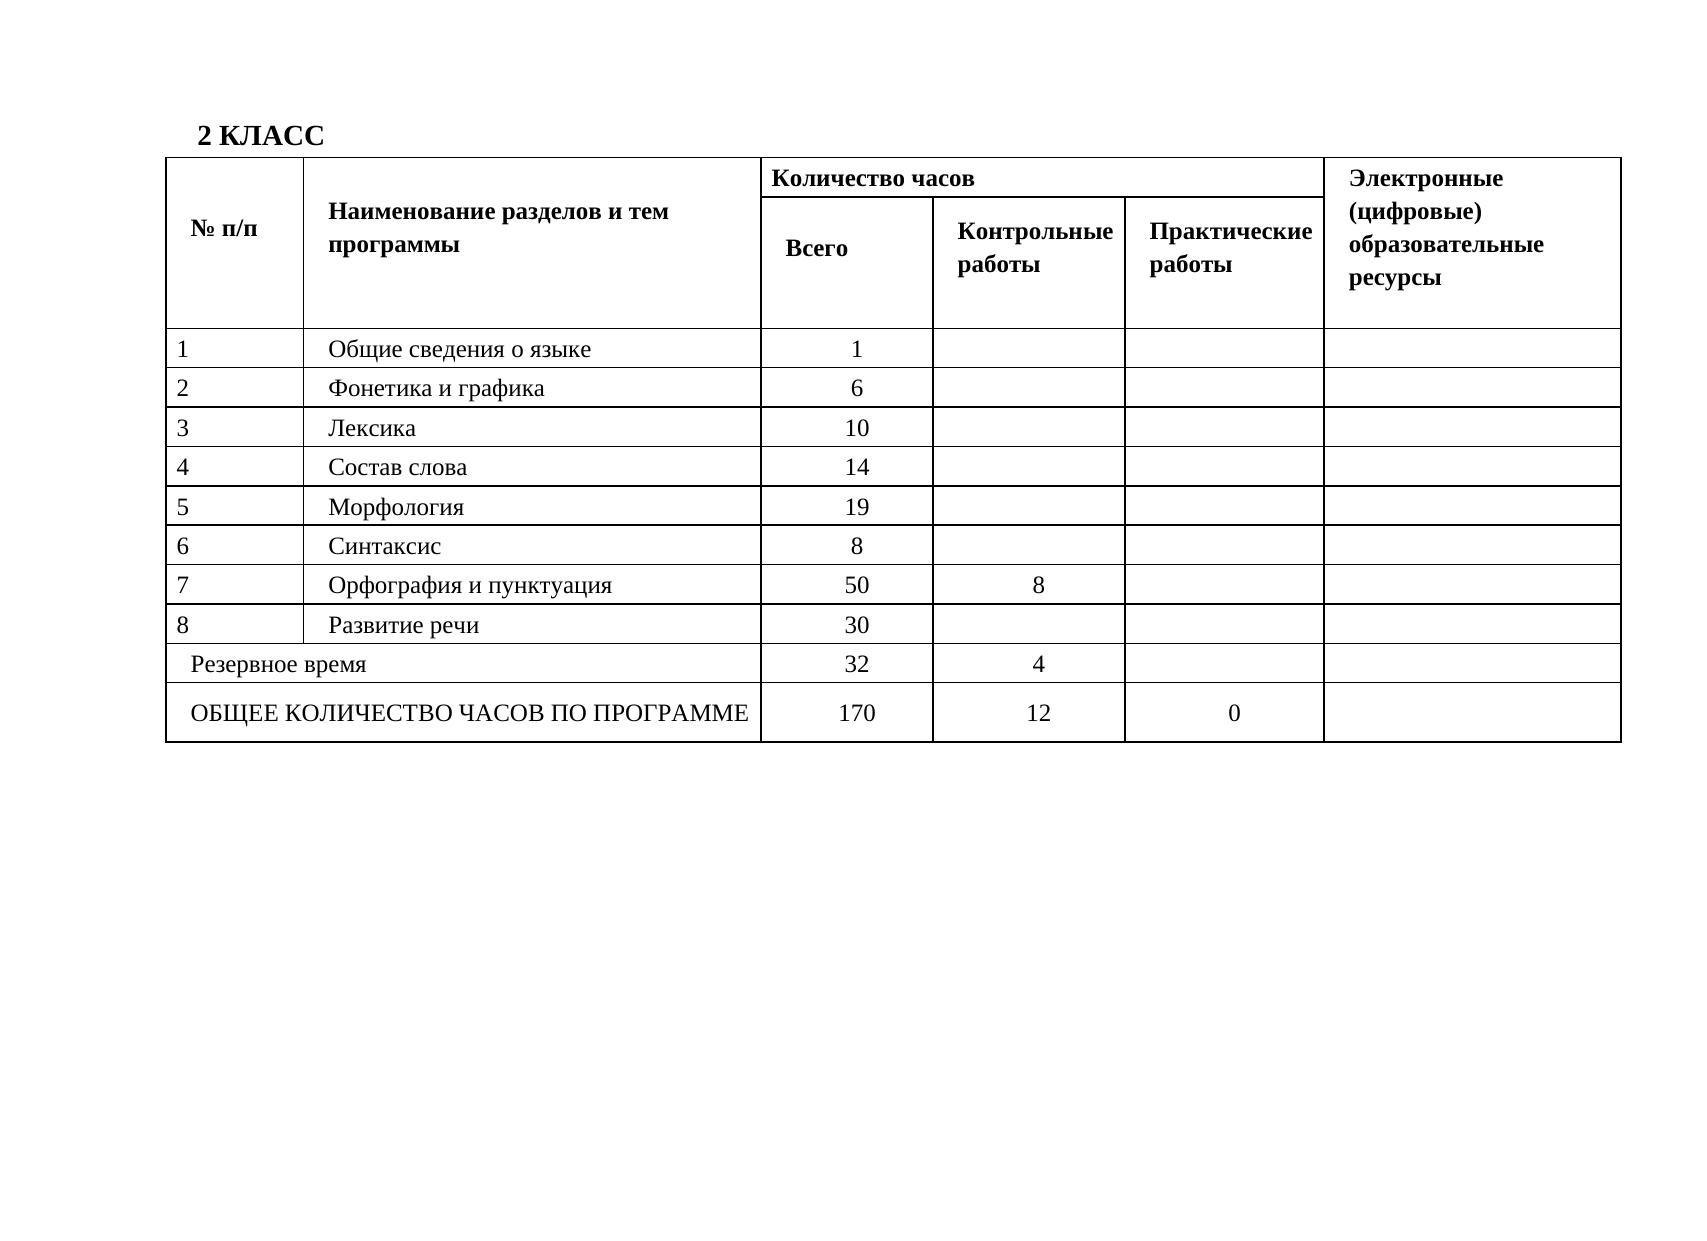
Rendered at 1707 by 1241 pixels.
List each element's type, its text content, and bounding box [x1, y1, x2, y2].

table_cell 0 [1126, 683, 1323, 741]
table_cell Лексика [304, 408, 760, 446]
table_cell [934, 408, 1124, 446]
table_cell 30 [762, 605, 932, 642]
table_cell 14 [762, 447, 932, 485]
table_cell Всего [762, 198, 932, 327]
table_cell [934, 447, 1124, 485]
text 2 КЛАСС [190, 118, 1618, 152]
table_cell Контрольные работы [934, 198, 1124, 327]
table_cell [1325, 526, 1620, 564]
table_cell 4 [167, 447, 303, 485]
table_cell [1126, 408, 1323, 446]
table_cell 6 [167, 526, 303, 564]
table_cell [1126, 526, 1323, 564]
table_cell [1325, 644, 1620, 682]
table_cell Состав слова [304, 447, 760, 485]
table_cell 5 [167, 487, 303, 524]
table_cell [934, 526, 1124, 564]
table_cell 8 [934, 565, 1124, 603]
table_cell 50 [762, 565, 932, 603]
table_cell Синтаксис [304, 526, 760, 564]
table_cell [1126, 644, 1323, 682]
table_cell [1325, 487, 1620, 524]
table_cell 19 [762, 487, 932, 524]
table_cell [1325, 565, 1620, 603]
table_cell Орфография и пунктуация [304, 565, 760, 603]
table_cell [1126, 605, 1323, 642]
table_cell [1126, 368, 1323, 406]
table_cell [934, 368, 1124, 406]
table_cell [934, 487, 1124, 524]
table_header Электронные (цифровые) образовательные ресурсы [1325, 158, 1620, 327]
table_cell 1 [762, 329, 932, 367]
table_cell [1126, 329, 1323, 367]
table_cell Резервное время [167, 644, 760, 682]
table_cell Развитие речи [304, 605, 760, 642]
table_cell [1325, 605, 1620, 642]
table_cell [934, 605, 1124, 642]
table_cell Морфология [304, 487, 760, 524]
table_cell 3 [167, 408, 303, 446]
table_cell 8 [762, 526, 932, 564]
table_cell [1126, 565, 1323, 603]
table_cell [1325, 408, 1620, 446]
table_header Наименование разделов и тем программы [304, 158, 760, 327]
table_cell 10 [762, 408, 932, 446]
table_cell [1325, 329, 1620, 367]
table_header № п/п [167, 158, 303, 327]
table_cell 170 [762, 683, 932, 741]
table_cell [1325, 683, 1620, 741]
table_cell [934, 329, 1124, 367]
table_cell 4 [934, 644, 1124, 682]
table_cell 7 [167, 565, 303, 603]
table_cell 1 [167, 329, 303, 367]
table_cell ОБЩЕЕ КОЛИЧЕСТВО ЧАСОВ ПО ПРОГРАММЕ [167, 683, 760, 741]
table_cell [1325, 368, 1620, 406]
table_cell Фонетика и графика [304, 368, 760, 406]
table_header Количество часов [762, 158, 1323, 196]
table_cell 32 [762, 644, 932, 682]
table_cell [1325, 447, 1620, 485]
table_cell 8 [167, 605, 303, 642]
table_cell 6 [762, 368, 932, 406]
table_cell Общие сведения о языке [304, 329, 760, 367]
table_cell [1126, 487, 1323, 524]
table_cell 12 [934, 683, 1124, 741]
table_cell Практические работы [1126, 198, 1323, 327]
table_cell 2 [167, 368, 303, 406]
table_cell [1126, 447, 1323, 485]
